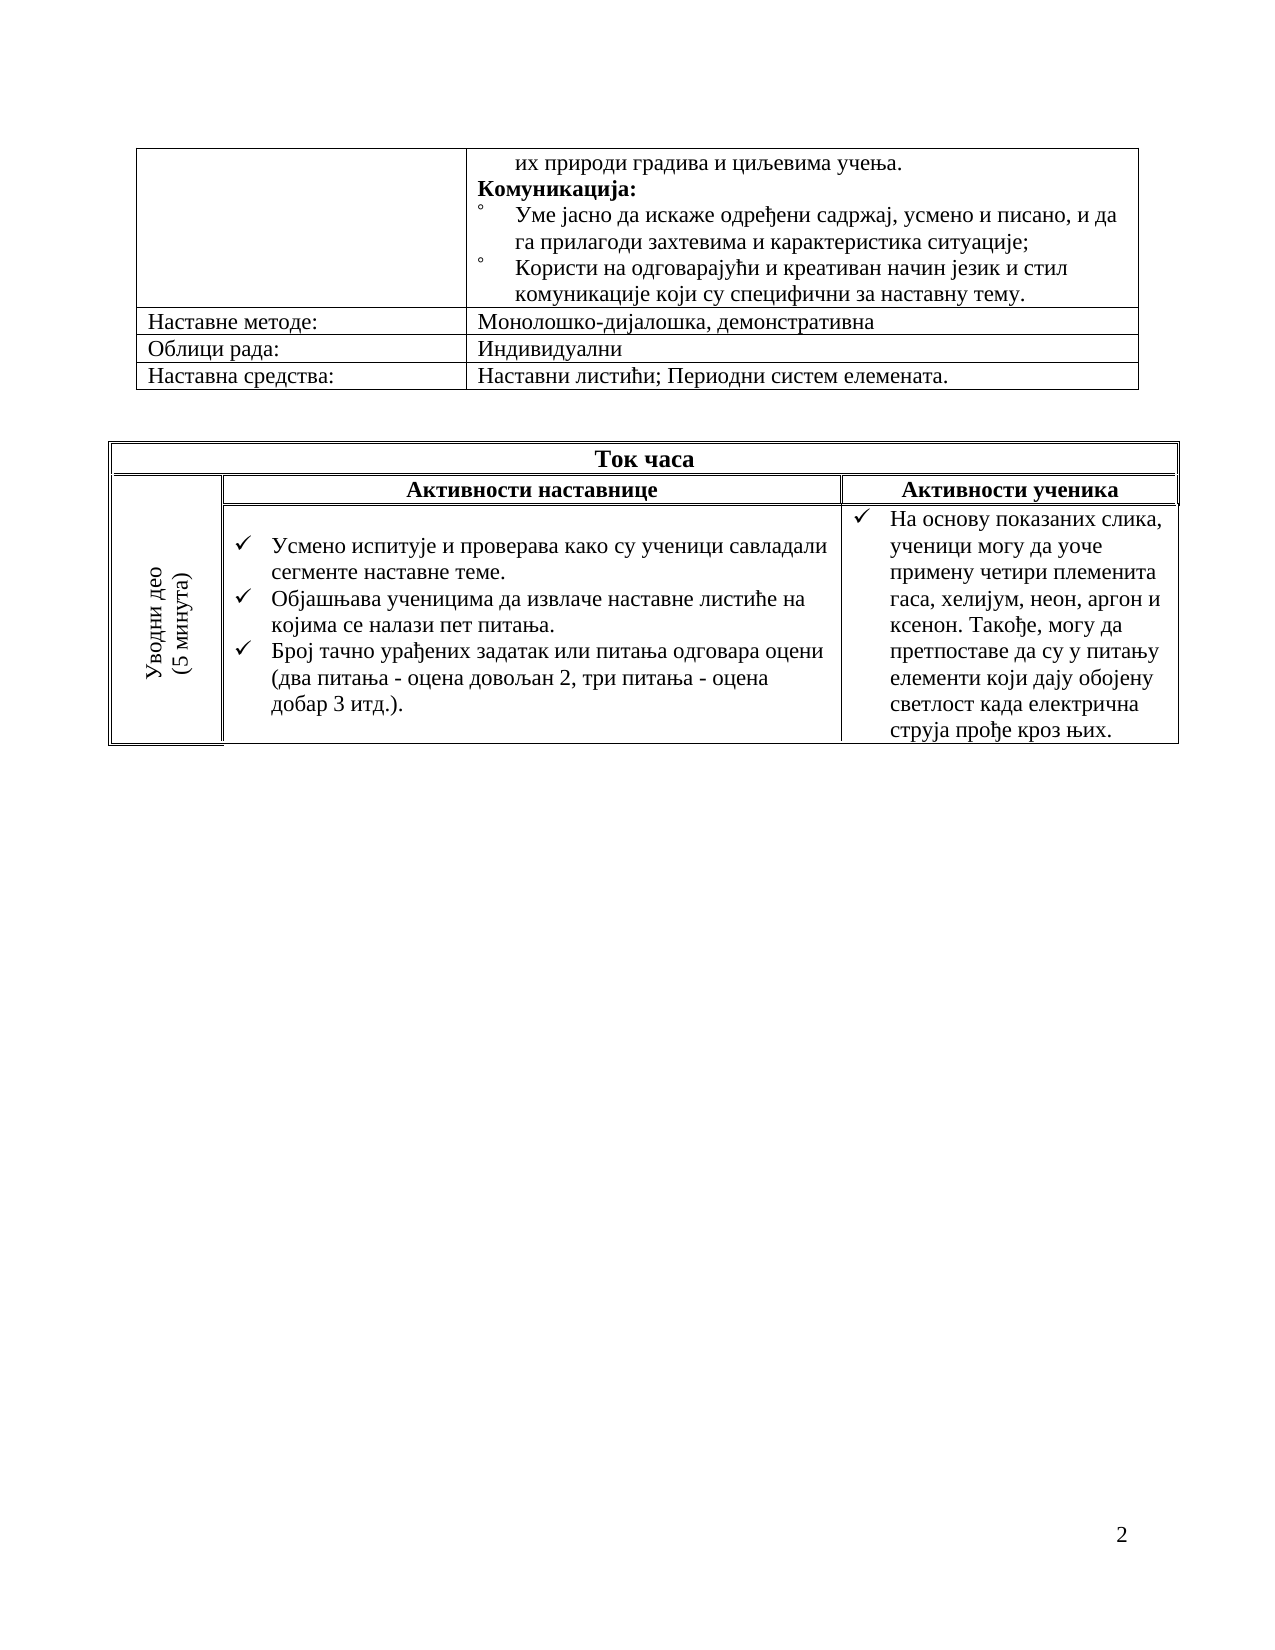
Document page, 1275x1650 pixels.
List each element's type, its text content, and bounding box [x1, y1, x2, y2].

table_cell Наставни листићи; Периодни систем елемената. [467, 363, 1138, 389]
table_header Ток часа [112, 444, 1177, 473]
table_cell Облици рада: [137, 335, 466, 362]
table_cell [137, 149, 466, 307]
table_cell Активности ученика [841, 473, 1179, 502]
table_cell Наставне методе: [137, 308, 466, 334]
table_cell Уводни део (5 минута) [112, 503, 222, 743]
table_cell Индивидуални [467, 335, 1138, 362]
table_cell Монолошко-дијалошка, демонстративна [467, 308, 1138, 334]
table_cell На основу показаних слика, ученици могу да уоче примену четири племенита гаса, хелијум, неон, аргон и ксенон. Такође, могу да претпоставе да су у питању елементи који дају обојену светлост када електрична струја прође кроз њих. [841, 503, 1178, 743]
table_cell Наставна средства: [137, 363, 466, 389]
table_cell [110, 473, 222, 502]
table_cell Активности наставнице [224, 476, 840, 502]
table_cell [467, 149, 1138, 307]
table_cell Усмено испитује и проверава како су ученици савладали сегменте наставне теме. Објашњава ученицима да извлаче наставне листиће на којима се налази пет питања. Број тачно урађених задатак или питања одговара оцени (два питања - оцена довољан 2, три питања - оцена добар 3 итд.). [223, 506, 841, 743]
